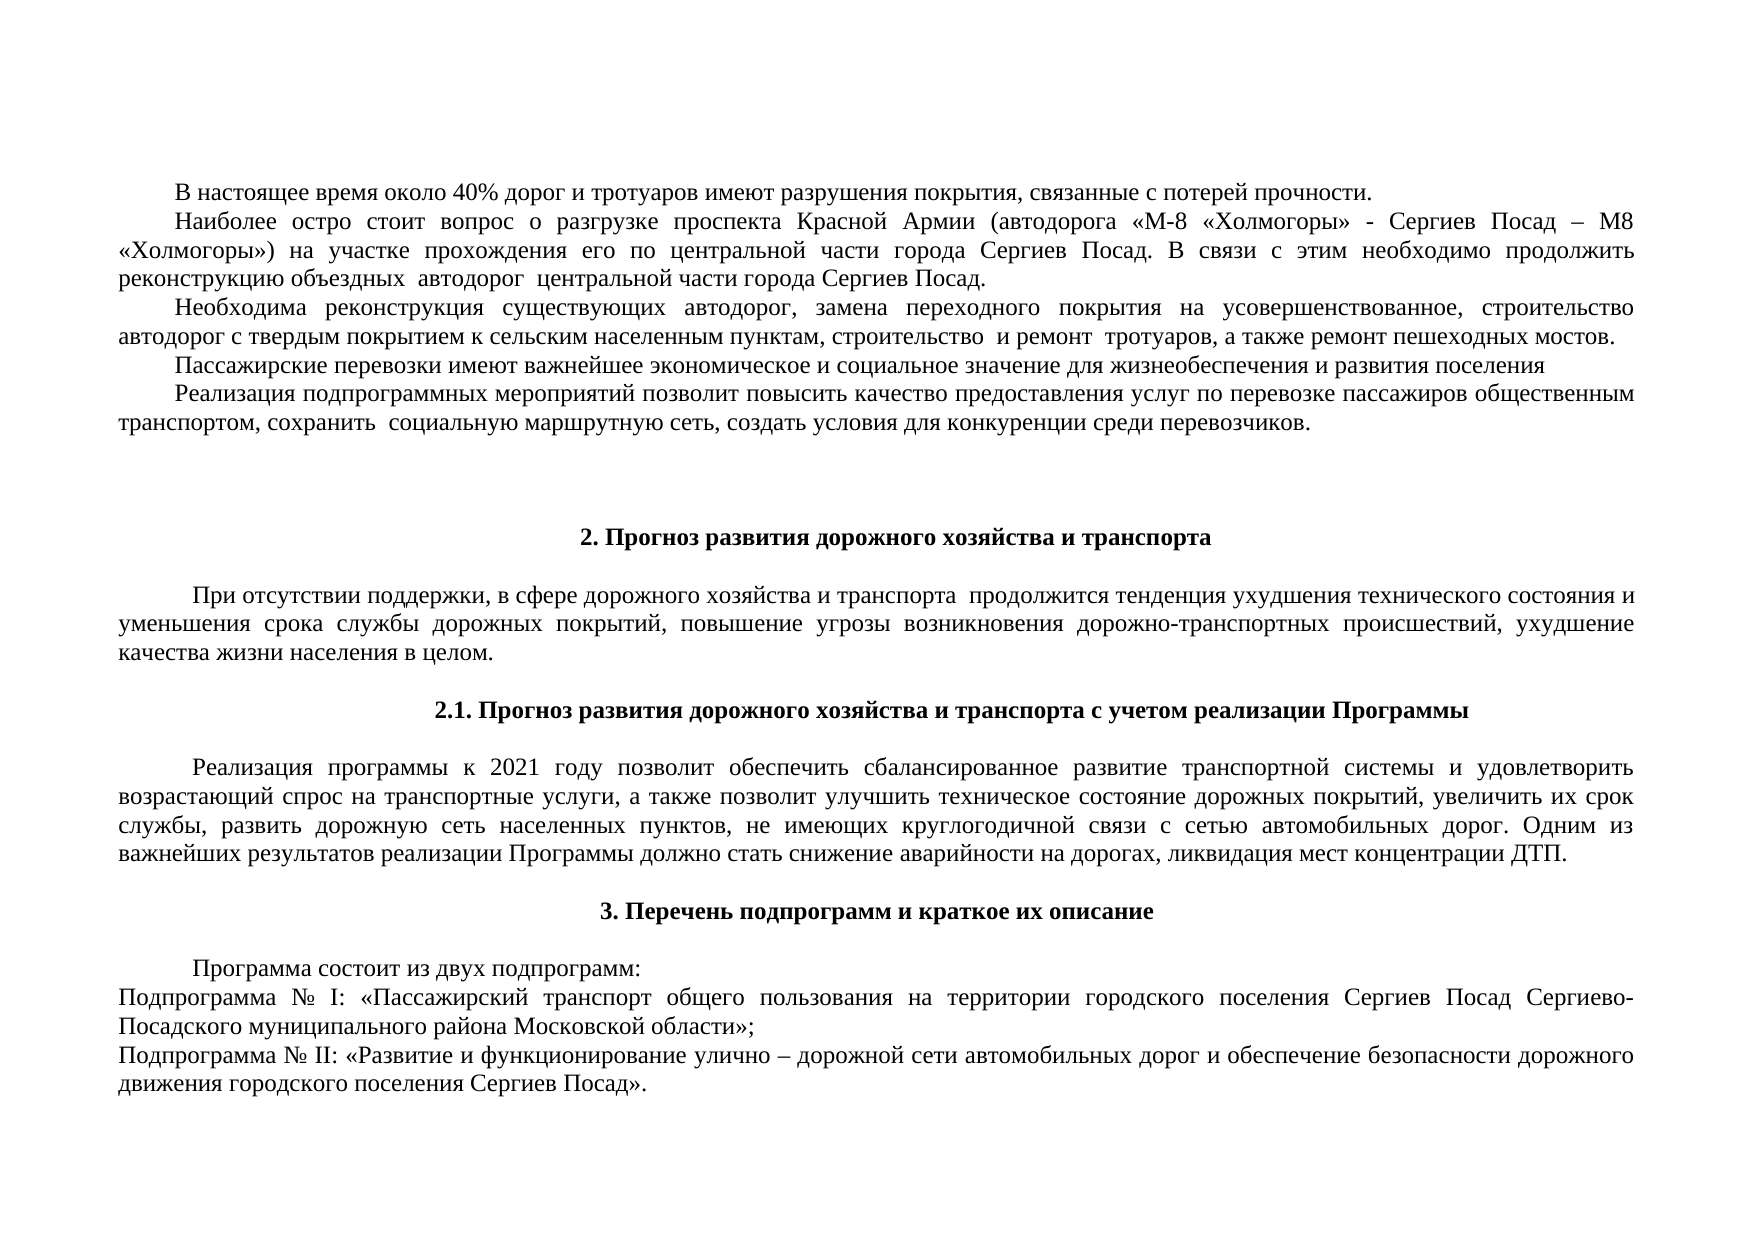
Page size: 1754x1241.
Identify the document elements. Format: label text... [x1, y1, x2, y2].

list 3. Перечень подпрограмм и краткое их описание [118, 896, 1636, 925]
list 2. Прогноз развития дорожного хозяйства и транспорта [156, 522, 1636, 551]
text В настоящее время около 40% дорог и тротуаров имеют разрушения покрытия, связанные с потерей прочности. [118, 177, 1636, 206]
text При отсутствии поддержки, в сфере дорожного хозяйства и транспорта продолжится тенденция ухудшения технического состояния и уменьшения срока службы дорожных покрытий, повышение угрозы возникновения дорожно-транспортных происшествий, ухудшение качества жизни населения в целом. [118, 580, 1636, 666]
text Пассажирские перевозки имеют важнейшее экономическое и социальное значение для жизнеобеспечения и развития поселения [118, 350, 1636, 378]
list Подпрограмма № II: «Развитие и функционирование улично – дорожной сети автомобильных дорог и обеспечение безопасности дорожного движения городского поселения Сергиев Посад». [118, 1040, 1636, 1097]
list Реализация программы к 2021 году позволит обеспечить сбалансированное развитие транспортной системы и удовлетворить возрастающий спрос на транспортные услуги, а также позволит улучшить техническое состояние дорожных покрытий, увеличить их срок службы, развить дорожную сеть населенных пунктов, не имеющих круглогодичной связи с сетью автомобильных дорог. Одним из важнейших результатов реализации Программы должно стать снижение аварийности на дорогах, ликвидация мест концентрации ДТП. [118, 752, 1636, 867]
text Необходима реконструкция существующих автодорог, замена переходного покрытия на усовершенствованное, строительство автодорог с твердым покрытием к сельским населенным пунктам, строительство и ремонт тротуаров, а также ремонт пешеходных мостов. [118, 292, 1636, 350]
text Реализация подпрограммных мероприятий позволит повысить качество предоставления услуг по перевозке пассажиров общественным транспортом, сохранить социальную маршрутную сеть, создать условия для конкуренции среди перевозчиков. [118, 378, 1636, 436]
list 2.1. Прогноз развития дорожного хозяйства и транспорта с учетом реализации Программы [268, 695, 1636, 723]
text Наиболее остро стоит вопрос о разгрузке проспекта Красной Армии (автодорога «М-8 «Холмогоры» - Сергиев Посад – М8 «Холмогоры») на участке прохождения его по центральной части города Сергиев Посад. В связи с этим необходимо продолжить реконструкцию объездных автодорог центральной части города Сергиев Посад. [118, 206, 1636, 292]
list Программа состоит из двух подпрограмм: [118, 953, 1636, 982]
text Подпрограмма № I: «Пассажирский транспорт общего пользования на территории городского поселения Сергиев Посад Сергиево-Посадского муниципального района Московской области»; [118, 982, 1636, 1040]
